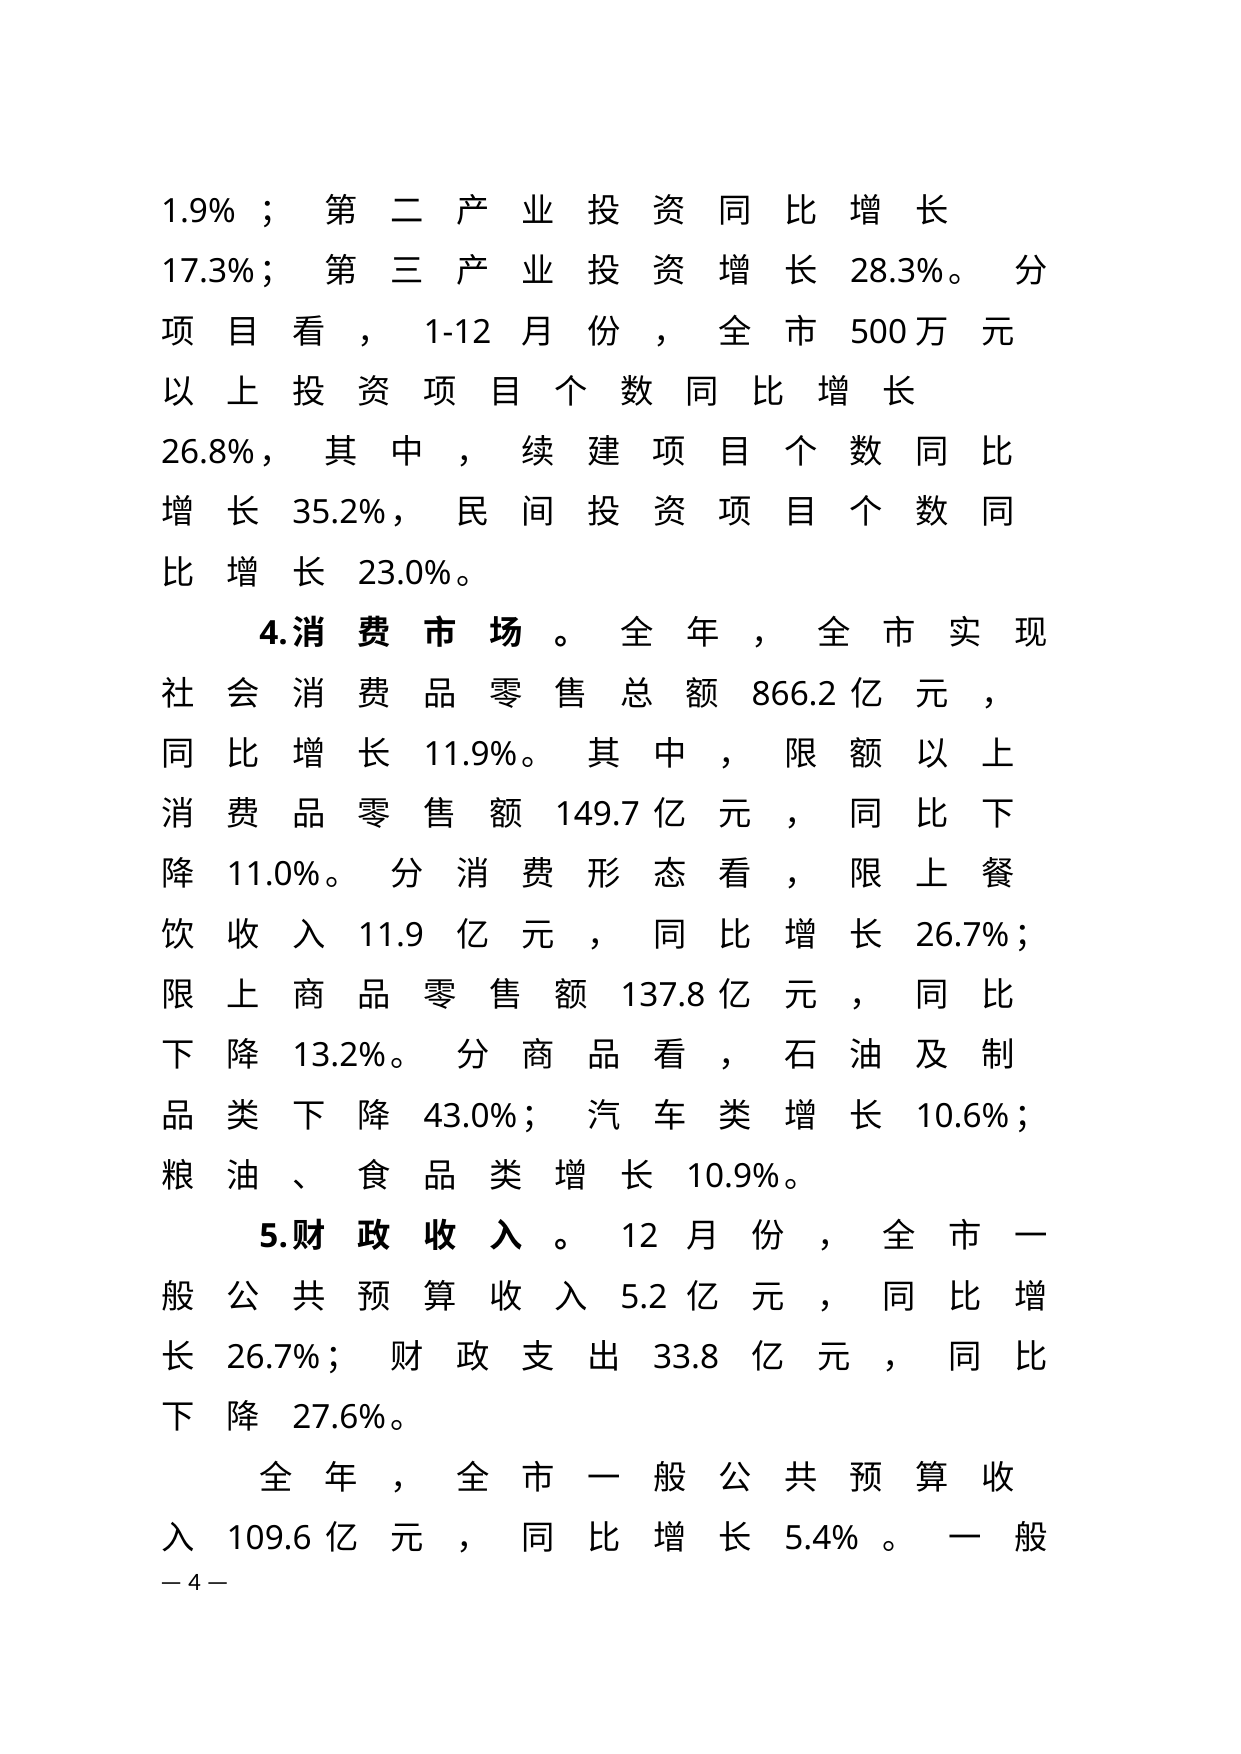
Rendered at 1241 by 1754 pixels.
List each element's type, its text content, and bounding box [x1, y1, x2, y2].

text 5.财政收入。12月份，全市一般公共预算收入5.2亿元，同比增长26.7%；财政支出33.8亿元，同比下降27.6%。 [161, 1203, 1079, 1444]
text 4.消费市场。全年，全市实现社会消费品零售总额866.2亿元，同比增长11.9%。其中，限额以上消费品零售额149.7亿元，同比下降11.0%。分消费形态看，限上餐饮收入11.9亿元，同比增长26.7%；限上商品零售额137.8亿元，同比下降13.2%。分商品看，石油及制品类下降43.0%；汽车类增长10.6%；粮油、食品类增长10.9%。 [161, 600, 1079, 1203]
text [161, 178, 1079, 600]
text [161, 1444, 1079, 1565]
